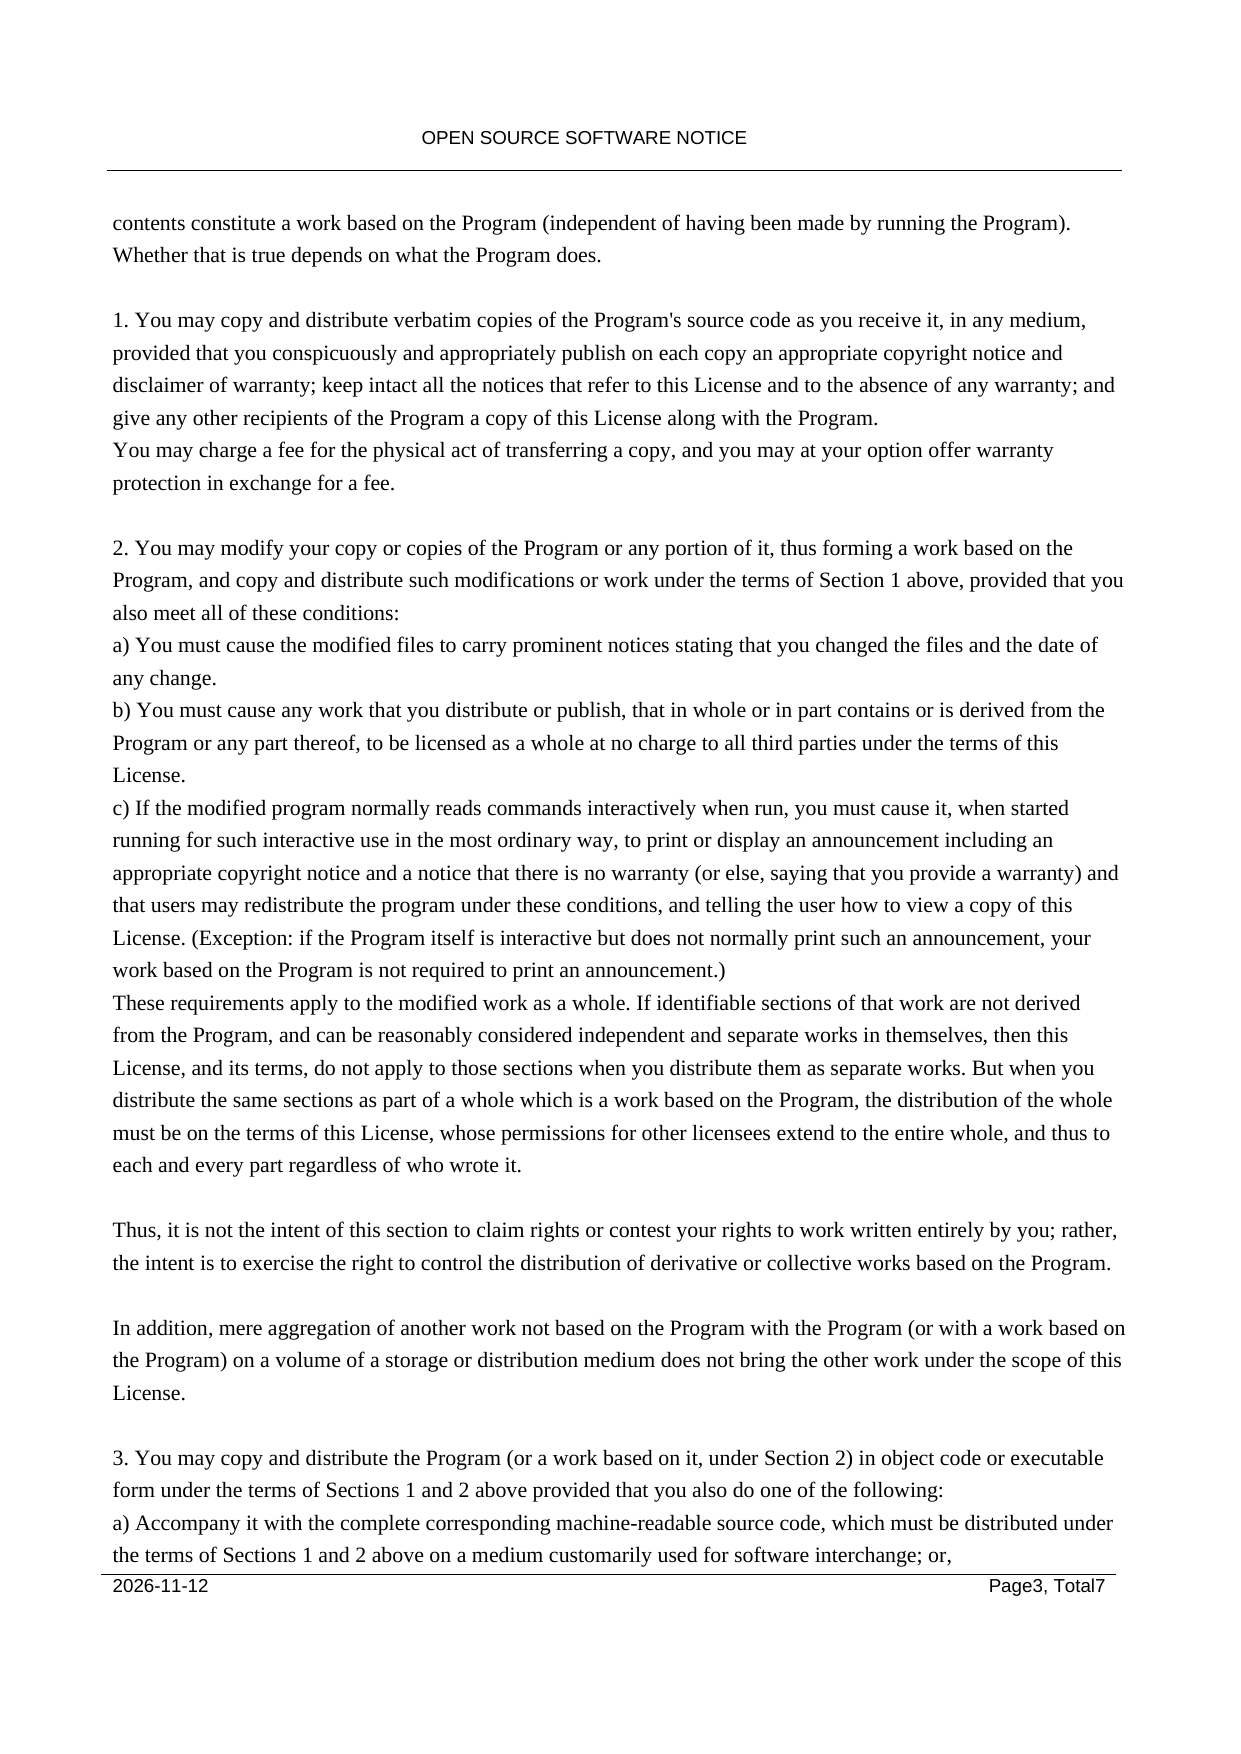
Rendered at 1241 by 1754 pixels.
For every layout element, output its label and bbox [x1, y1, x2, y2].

text [112, 206, 1128, 1571]
